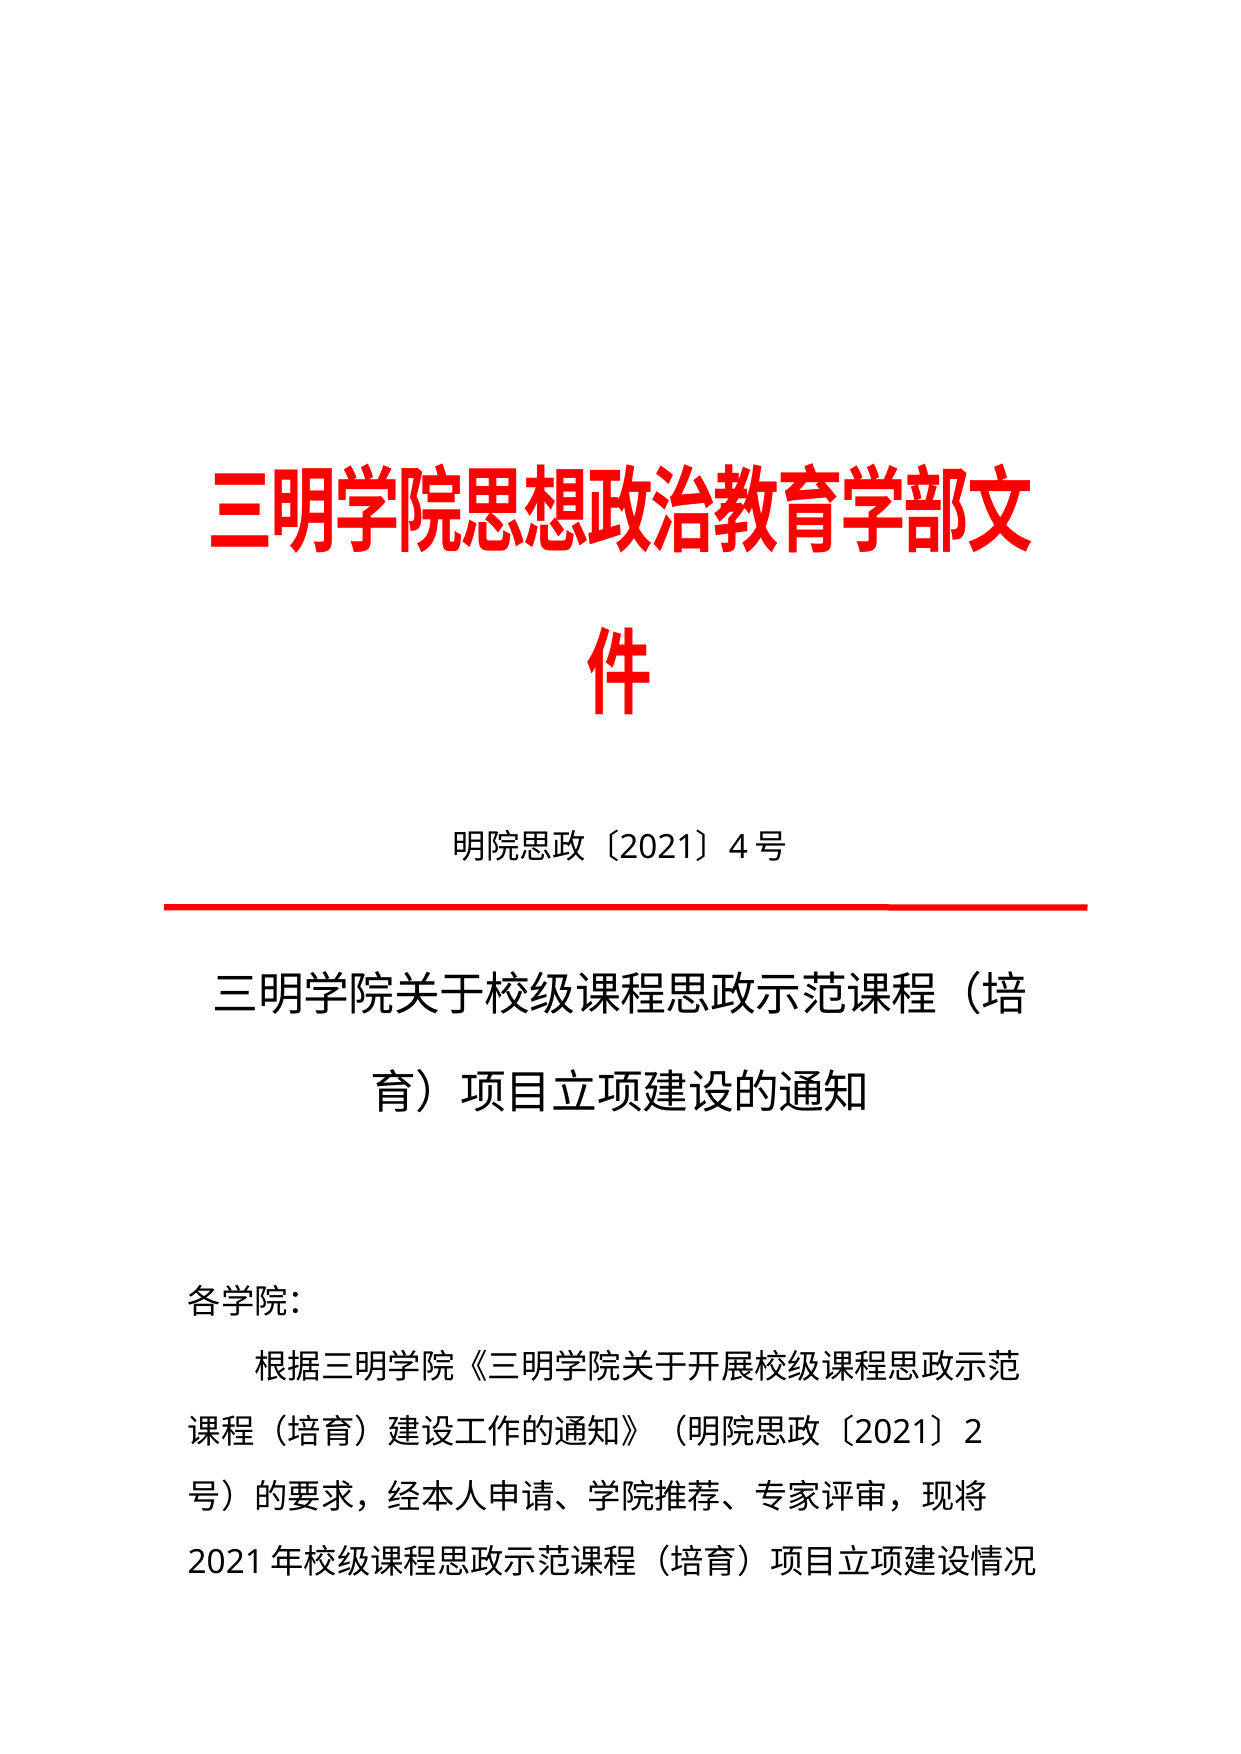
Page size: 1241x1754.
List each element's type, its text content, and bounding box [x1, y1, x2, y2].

text 各学院： [187, 1267, 1053, 1332]
text 三明学院关于校级课程思政示范课程（培育）项目立项建设的通知 [187, 942, 1053, 1137]
text 明院思政〔2021〕4号 [187, 812, 1053, 877]
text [187, 1332, 1053, 1592]
text 三明学院思想政治教育学部文件 [187, 422, 1053, 747]
